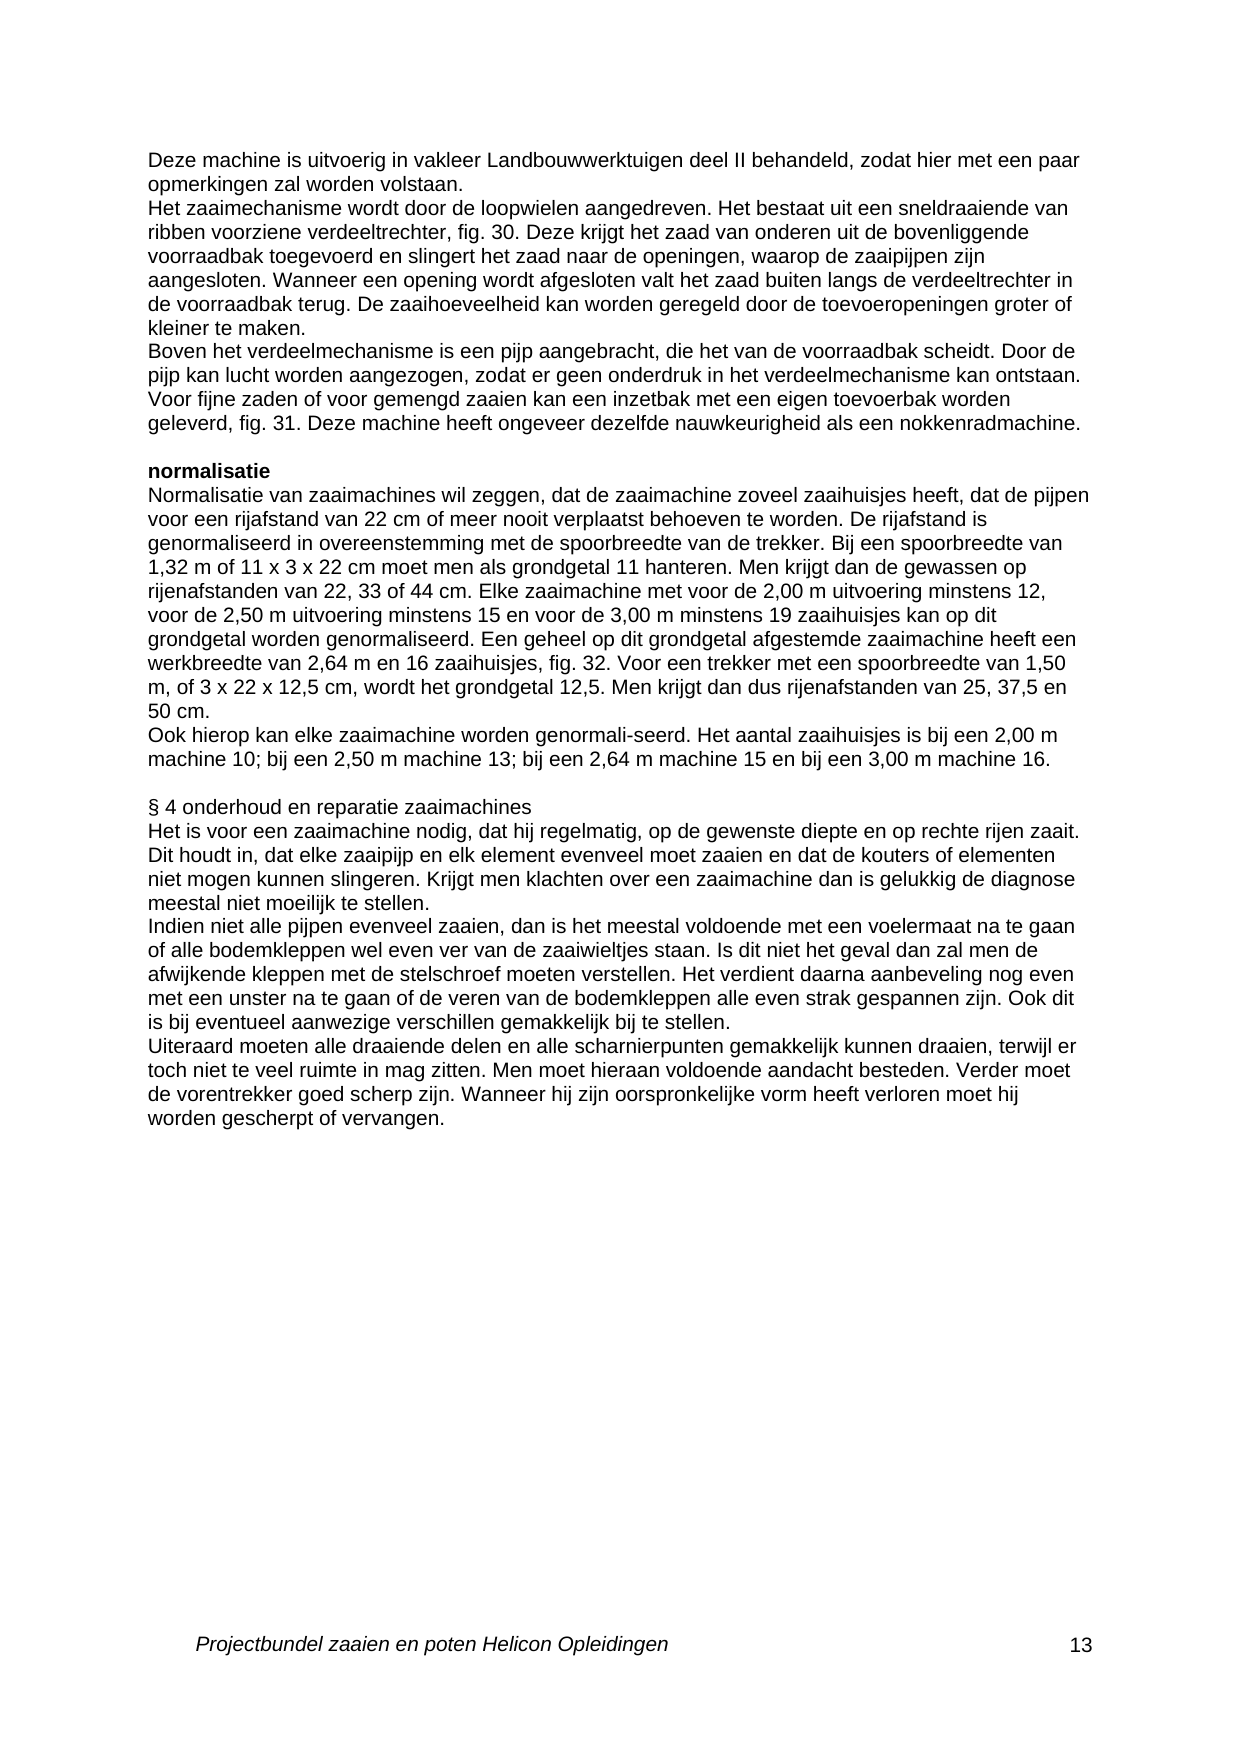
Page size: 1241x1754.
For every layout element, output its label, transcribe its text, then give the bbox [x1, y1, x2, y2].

text Normalisatie van zaaimachines wil zeggen, dat de zaaimachine zoveel zaaihuisjes heeft, dat de pijpen voor een rijafstand van 22 cm of meer nooit verplaatst behoeven te worden. De rijafstand is genormaliseerd in overeenstemming met de spoorbreedte van de trekker. Bij een spoorbreedte van 1,32 m of 11 x 3 x 22 cm moet men als grondgetal 11 hanteren. Men krijgt dan de gewassen op rijenafstanden van 22, 33 of 44 cm. Elke zaaimachine met voor de 2,00 m uitvoering minstens 12, voor de 2,50 m uitvoering minstens 15 en voor de 3,00 m minstens 19 zaaihuisjes kan op dit grondgetal worden genormaliseerd. Een geheel op dit grondgetal afgestemde zaaimachine heeft een werkbreedte van 2,64 m en 16 zaaihuisjes, fig. 32. Voor een trekker met een spoorbreedte van 1,50 m, of 3 x 22 x 12,5 cm, wordt het grondgetal 12,5. Men krijgt dan dus rijenafstanden van 25, 37,5 en 50 cm. Ook hierop kan elke zaaimachine worden genormali-seerd. Het aantal zaaihuisjes is bij een 2,00 m machine 10; bij een 2,50 m machine 13; bij een 2,64 m machine 15 en bij een 3,00 m machine 16. [148, 483, 1093, 771]
text § 4 onderhoud en reparatie zaaimachines [148, 794, 1093, 818]
text Boven het verdeelmechanisme is een pijp aangebracht, die het van de voorraadbak scheidt. Door de pijp kan lucht worden aangezogen, zodat er geen onderdruk in het verdeelmechanisme kan ontstaan. Voor fijne zaden of voor gemengd zaaien kan een inzetbak met een eigen toevoerbak worden geleverd, fig. 31. Deze machine heeft ongeveer dezelfde nauwkeurigheid als een nokkenradmachine. [148, 339, 1093, 435]
text Deze machine is uitvoerig in vakleer Landbouwwerktuigen deel II behandeld, zodat hier met een paar opmerkingen zal worden volstaan. Het zaaimechanisme wordt door de loopwielen aangedreven. Het bestaat uit een sneldraaiende van ribben voorziene verdeeltrechter, fig. 30. Deze krijgt het zaad van onderen uit de bovenliggende voorraadbak toegevoerd en slingert het zaad naar de openingen, waarop de zaaipijpen zijn aangesloten. Wanneer een opening wordt afgesloten valt het zaad buiten langs de verdeeltrechter in de voorraadbak terug. De zaaihoeveelheid kan worden geregeld door de toevoeropeningen groter of kleiner te maken. [148, 148, 1093, 339]
text Het is voor een zaaimachine nodig, dat hij regelmatig, op de gewenste diepte en op rechte rijen zaait. Dit houdt in, dat elke zaaipijp en elk element evenveel moet zaaien en dat de kouters of elementen niet mogen kunnen slingeren. Krijgt men klachten over een zaaimachine dan is gelukkig de diagnose meestal niet moeilijk te stellen. Indien niet alle pijpen evenveel zaaien, dan is het meestal voldoende met een voelermaat na te gaan of alle bodemkleppen wel even ver van de zaaiwieltjes staan. Is dit niet het geval dan zal men de afwijkende kleppen met de stelschroef moeten verstellen. Het verdient daarna aanbeveling nog even met een unster na te gaan of de veren van de bodemkleppen alle even strak gespannen zijn. Ook dit is bij eventueel aanwezige verschillen gemakkelijk bij te stellen. Uiteraard moeten alle draaiende delen en alle scharnierpunten gemakkelijk kunnen draaien, terwijl er toch niet te veel ruimte in mag zitten. Men moet hieraan voldoende aandacht besteden. Verder moet de vorentrekker goed scherp zijn. Wanneer hij zijn oorspronkelijke vorm heeft verloren moet hij worden gescherpt of vervangen. [148, 818, 1093, 1130]
text normalisatie [148, 459, 1093, 483]
